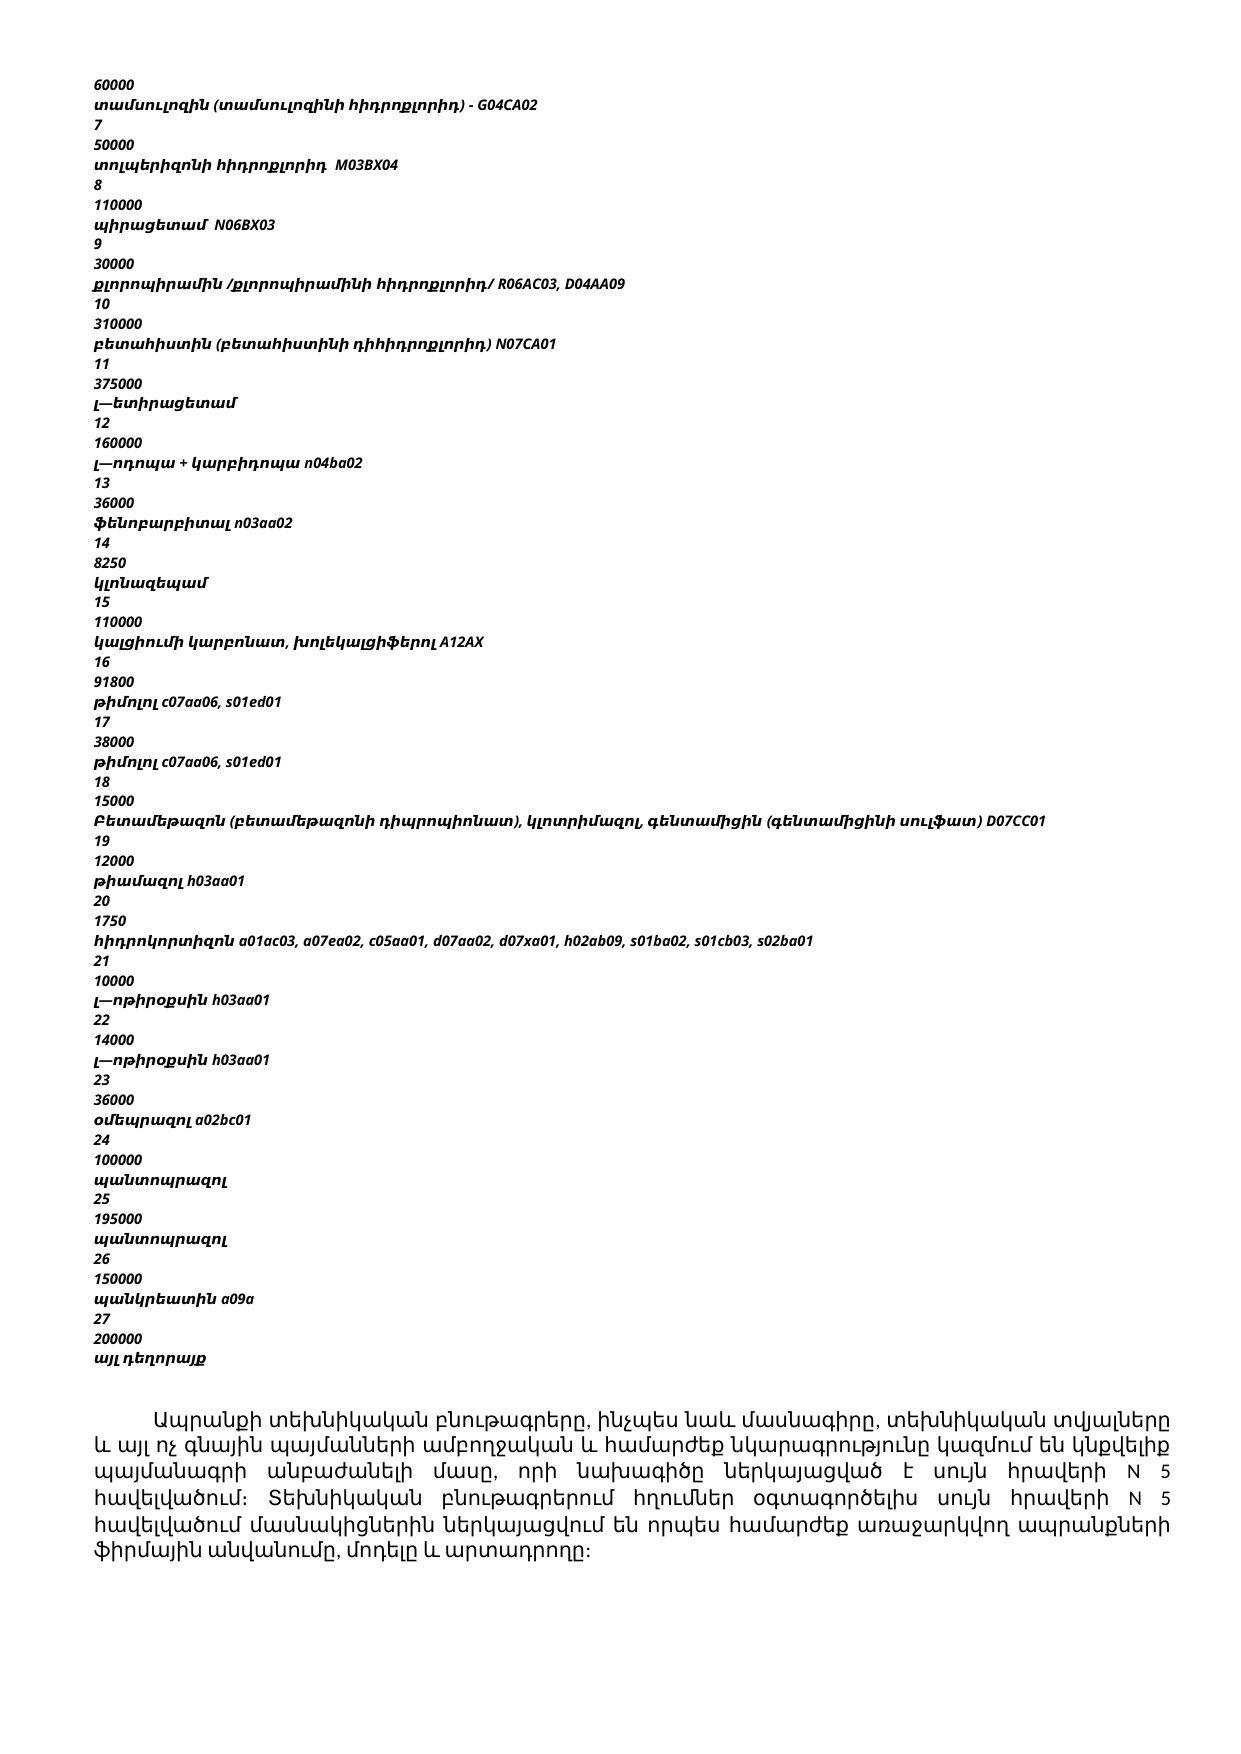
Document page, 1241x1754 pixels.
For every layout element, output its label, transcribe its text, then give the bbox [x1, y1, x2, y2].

text Ապրանքի տեխնիկական բնութագրերը, ինչպես նաև մասնագիրը, տեխնիկական տվյալները և այլ ոչ գնային պայմանների ամբողջական և համարժեք նկարագրությունը կազմում են կնքվելիք պայմանագրի անբաժանելի մասը, որի նախագիծը ներկայացված է սույն հրավերի N 5 հավելվածում։ Տեխնիկական բնութագրերում հղումներ օգտագործելիս սույն հրավերի N 5 հավելվածում մասնակիցներին ներկայացվում են որպես համարժեք առաջարկվող ապրանքների ֆիրմային անվանումը, մոդելը և արտադրողը: [94, 1407, 1171, 1563]
